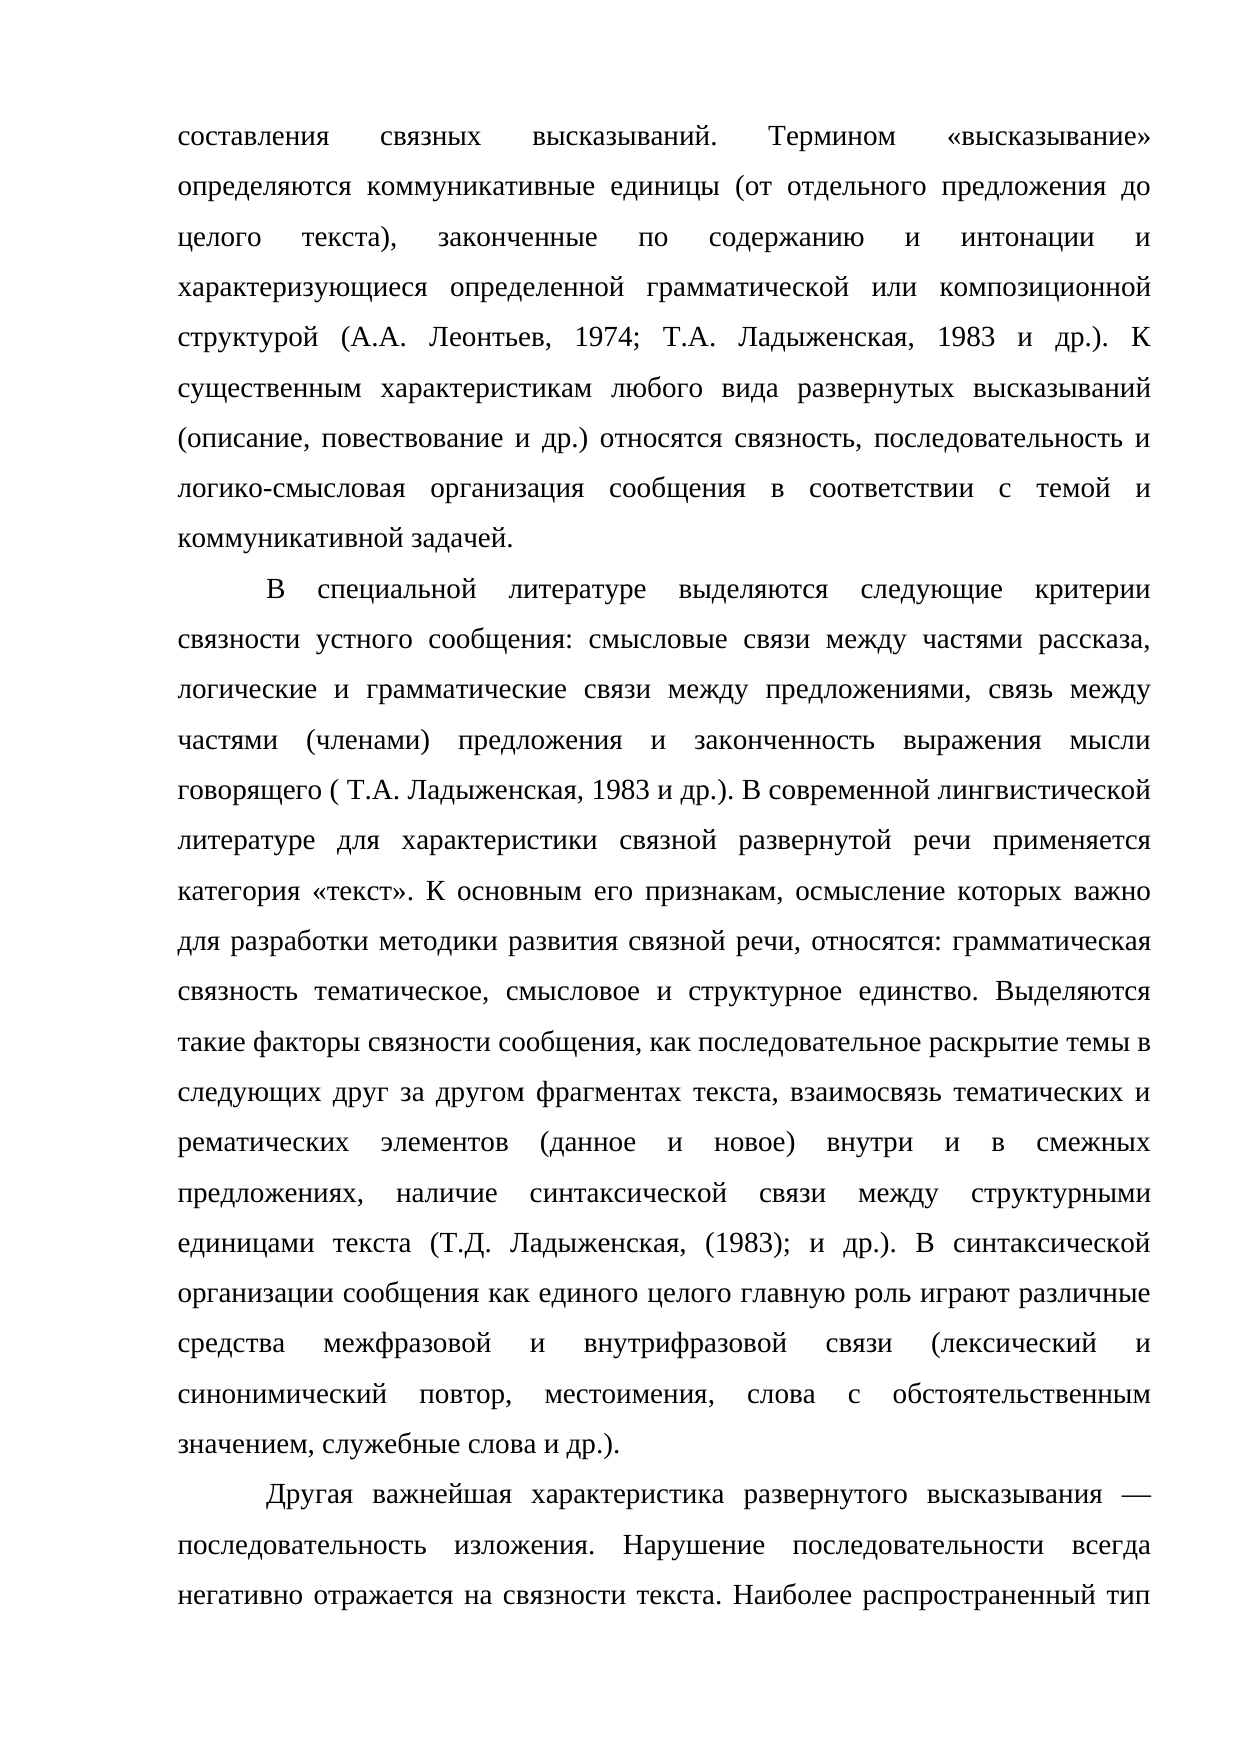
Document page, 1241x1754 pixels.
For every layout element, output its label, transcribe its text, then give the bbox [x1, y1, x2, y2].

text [177, 1477, 1152, 1611]
text В специальной литературе выделяются следующие критерии связности устного сообщения: смысловые связи между частями рассказа, логические и грамматические связи между предложениями, связь между частями (членами) предложения и законченность выражения мысли говорящего ( Т.А. Ладыженская, 1983 и др.). В современной лингвистической литературе для характеристики связной развернутой речи применяется категория «текст». К основным его признакам, осмысление которых важно для разработки методики развития связной речи, относятся: грамматическая связность тематическое, смысловое и структурное единство. Выделяются такие факторы связности сообщения, как последовательное раскрытие темы в следующих друг за другом фрагментах текста, взаимосвязь тематических и рематических элементов (данное и новое) внутри и в смежных предложениях, наличие синтаксической связи между структурными единицами текста (Т.Д. Ладыженская, (1983); и др.). В синтаксической организации сообщения как единого целого главную роль играют различные средства межфразовой и внутрифразовой связи (лексический и синонимический повтор, местоимения, слова с обстоятельственным значением, служебные слова и др.). [177, 571, 1152, 1460]
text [177, 118, 1152, 554]
